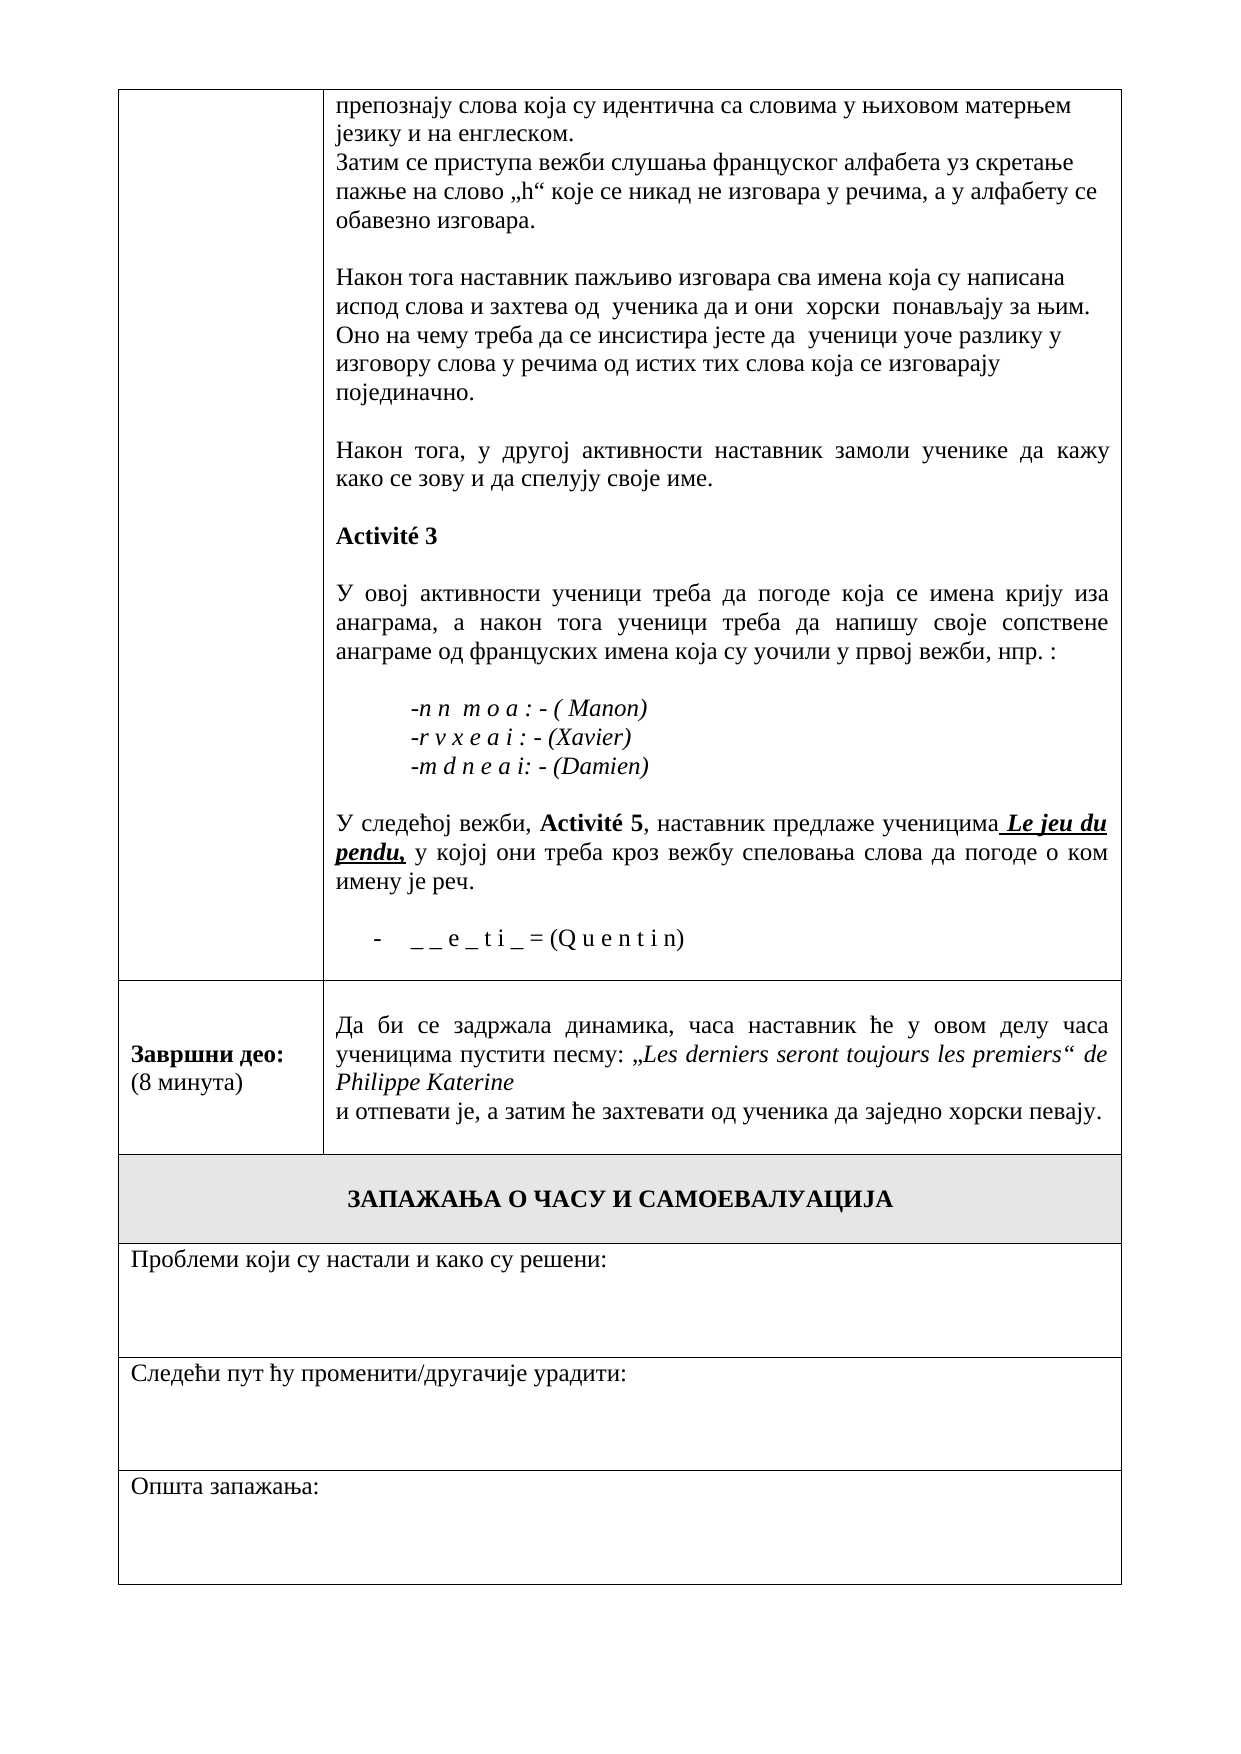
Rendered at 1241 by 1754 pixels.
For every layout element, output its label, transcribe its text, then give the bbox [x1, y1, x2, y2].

table_cell Да би се задржала динамика, часа наставник ће у овом делу часа ученицима пустити песму: „Les derniers seront toujours les premiers“ de Philippe Katerine и отпевати је, а затим ће захтевати од ученика да заједно хорски певају. [324, 981, 1121, 1154]
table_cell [324, 90, 1121, 980]
table_cell Општа запажања: [119, 1471, 1121, 1584]
table_cell Следећи пут ћу променити/другачије урадити: [119, 1358, 1121, 1470]
table_cell ЗАПАЖАЊА О ЧАСУ И САМОЕВАЛУАЦИЈА [119, 1155, 1121, 1243]
table_cell Завршни део: (8 минута) [119, 981, 323, 1154]
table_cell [119, 90, 323, 980]
table_cell Проблеми који су настали и како су решени: [119, 1244, 1121, 1357]
